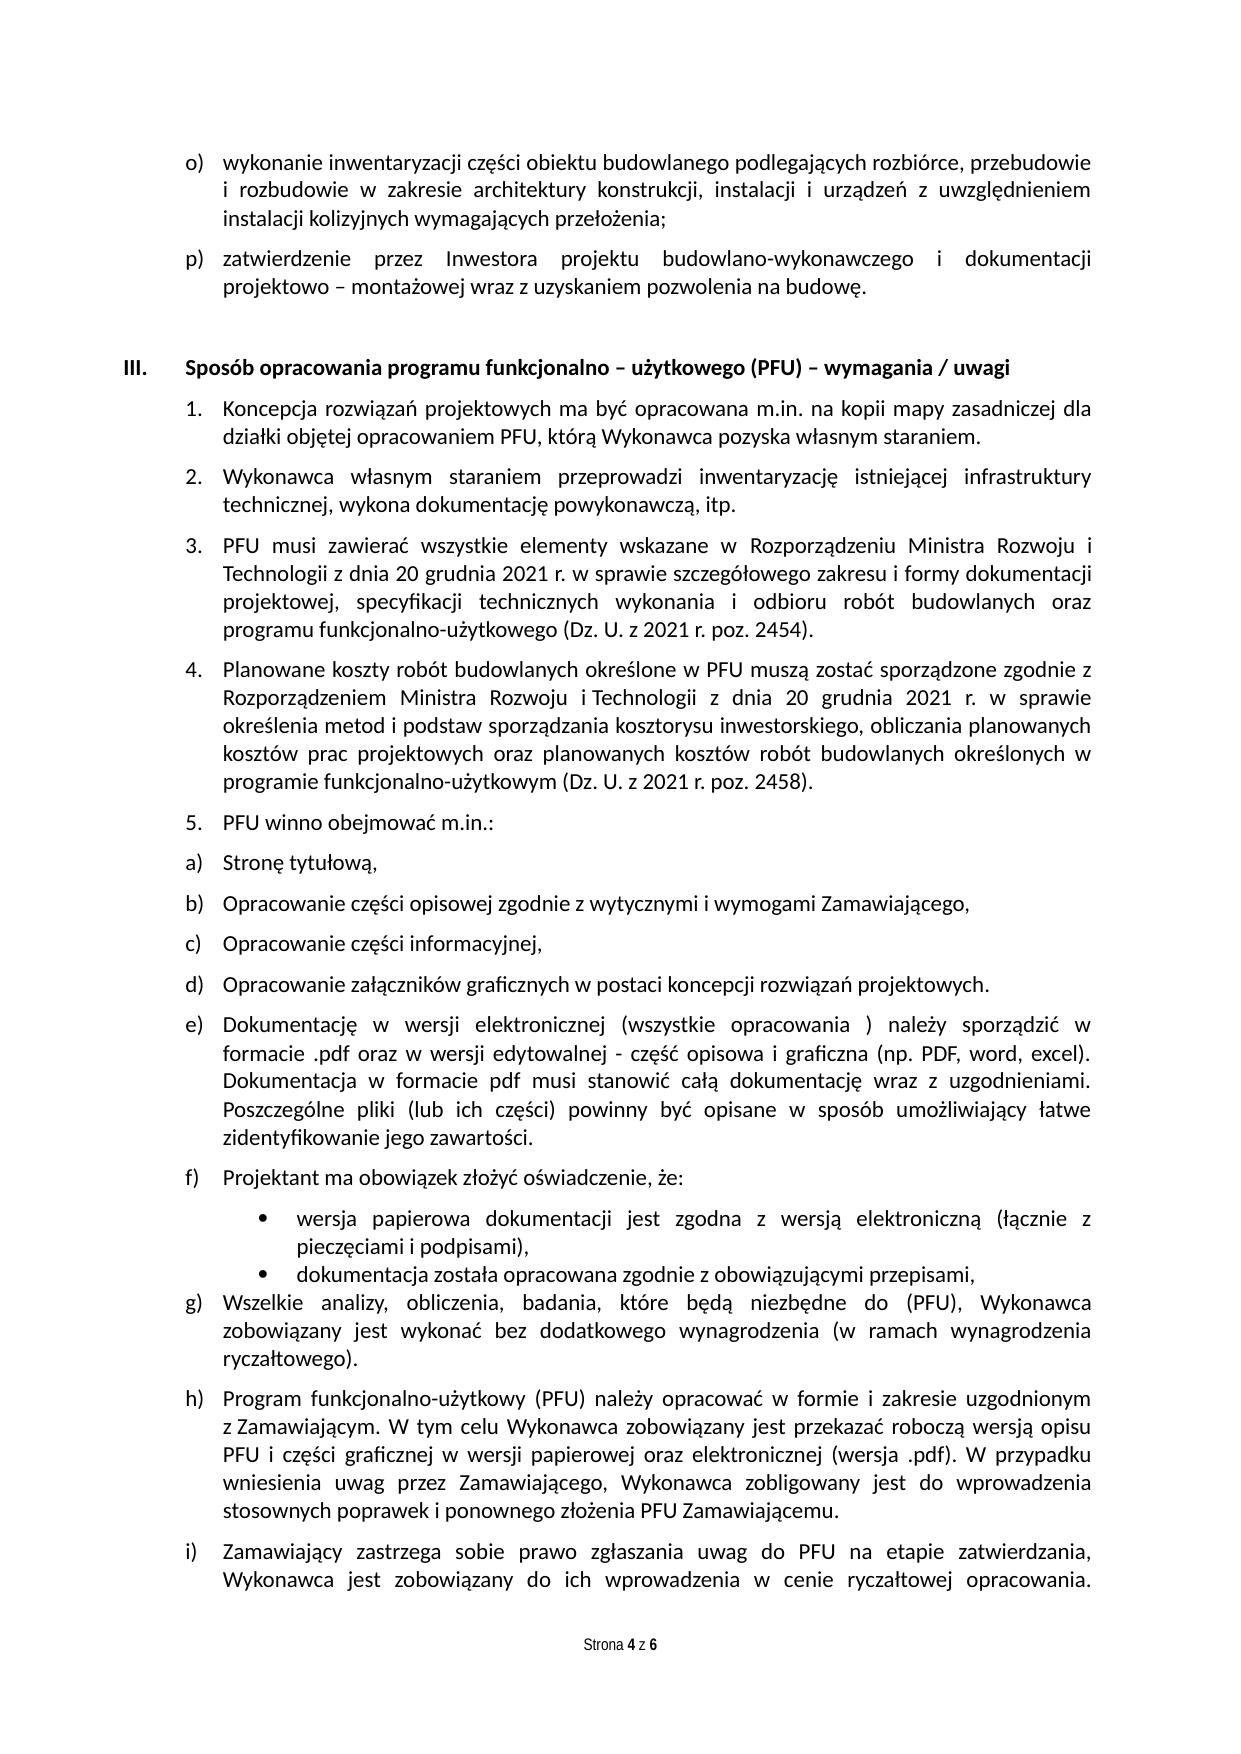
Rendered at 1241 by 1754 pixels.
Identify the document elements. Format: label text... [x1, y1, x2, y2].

list wersja papierowa dokumentacji jest zgodna z wersją elektroniczną (łącznie z pieczęciami i podpisami), [259, 1204, 1093, 1260]
list Wszelkie analizy, obliczenia, badania, które będą niezbędne do (PFU), Wykonawca zobowiązany jest wykonać bez dodatkowego wynagrodzenia (w ramach wynagrodzenia ryczałtowego). [185, 1288, 1093, 1372]
list zatwierdzenie przez Inwestora projektu budowlano-wykonawczego i dokumentacji projektowo – montażowej wraz z uzyskaniem pozwolenia na budowę. [185, 244, 1093, 300]
list dokumentacja została opracowana zgodnie z obowiązującymi przepisami, [259, 1260, 1093, 1288]
list Opracowanie części informacyjnej, [185, 929, 1093, 958]
list Program funkcjonalno-użytkowy (PFU) należy opracować w formie i zakresie uzgodnionym z Zamawiającym. W tym celu Wykonawca zobowiązany jest przekazać roboczą wersją opisu PFU i części graficznej w wersji papierowej oraz elektronicznej (wersja .pdf). W przypadku wniesienia uwag przez Zamawiającego, Wykonawca zobligowany jest do wprowadzenia stosownych poprawek i ponownego złożenia PFU Zamawiającemu. [185, 1384, 1093, 1524]
list Dokumentację w wersji elektronicznej (wszystkie opracowania ) należy sporządzić w formacie .pdf oraz w wersji edytowalnej - część opisowa i graficzna (np. PDF, word, excel). Dokumentacja w formacie pdf musi stanowić całą dokumentację wraz z uzgodnieniami. Poszczególne pliki (lub ich części) powinny być opisane w sposób umożliwiający łatwe zidentyfikowanie jego zawartości. [185, 1011, 1093, 1151]
list PFU musi zawierać wszystkie elementy wskazane w Rozporządzeniu Ministra Rozwoju i Technologii z dnia 20 grudnia 2021 r. w sprawie szczegółowego zakresu i formy dokumentacji projektowej, specyfikacji technicznych wykonania i odbioru robót budowlanych oraz programu funkcjonalno-użytkowego (Dz. U. z 2021 r. poz. 2454). [185, 531, 1093, 643]
list Stronę tytułową, [185, 848, 1093, 877]
list Koncepcja rozwiązań projektowych ma być opracowana m.in. na kopii mapy zasadniczej dla działki objętej opracowaniem PFU, którą Wykonawca pozyska własnym staraniem. [185, 394, 1093, 450]
list Wykonawca własnym staraniem przeprowadzi inwentaryzację istniejącej infrastruktury technicznej, wykona dokumentację powykonawczą, itp. [185, 462, 1093, 518]
list Opracowanie części opisowej zgodnie z wytycznymi i wymogami Zamawiającego, [185, 889, 1093, 917]
list wykonanie inwentaryzacji części obiektu budowlanego podlegających rozbiórce, przebudowie i rozbudowie w zakresie architektury konstrukcji, instalacji i urządzeń z uwzględnieniem instalacji kolizyjnych wymagających przełożenia; [185, 148, 1093, 232]
subtitle Sposób opracowania programu funkcjonalno – użytkowego (PFU) – wymagania / uwagi [148, 353, 1093, 381]
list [185, 1537, 1093, 1593]
list Projektant ma obowiązek złożyć oświadczenie, że: [185, 1163, 1093, 1191]
list Planowane koszty robót budowlanych określone w PFU muszą zostać sporządzone zgodnie z Rozporządzeniem Ministra Rozwoju i Technologii z dnia 20 grudnia 2021 r. w sprawie określenia metod i podstaw sporządzania kosztorysu inwestorskiego, obliczania planowanych kosztów prac projektowych oraz planowanych kosztów robót budowlanych określonych w programie funkcjonalno-użytkowym (Dz. U. z 2021 r. poz. 2458). [185, 655, 1093, 796]
list Opracowanie załączników graficznych w postaci koncepcji rozwiązań projektowych. [185, 970, 1093, 998]
list PFU winno obejmować m.in.: [185, 808, 1093, 836]
